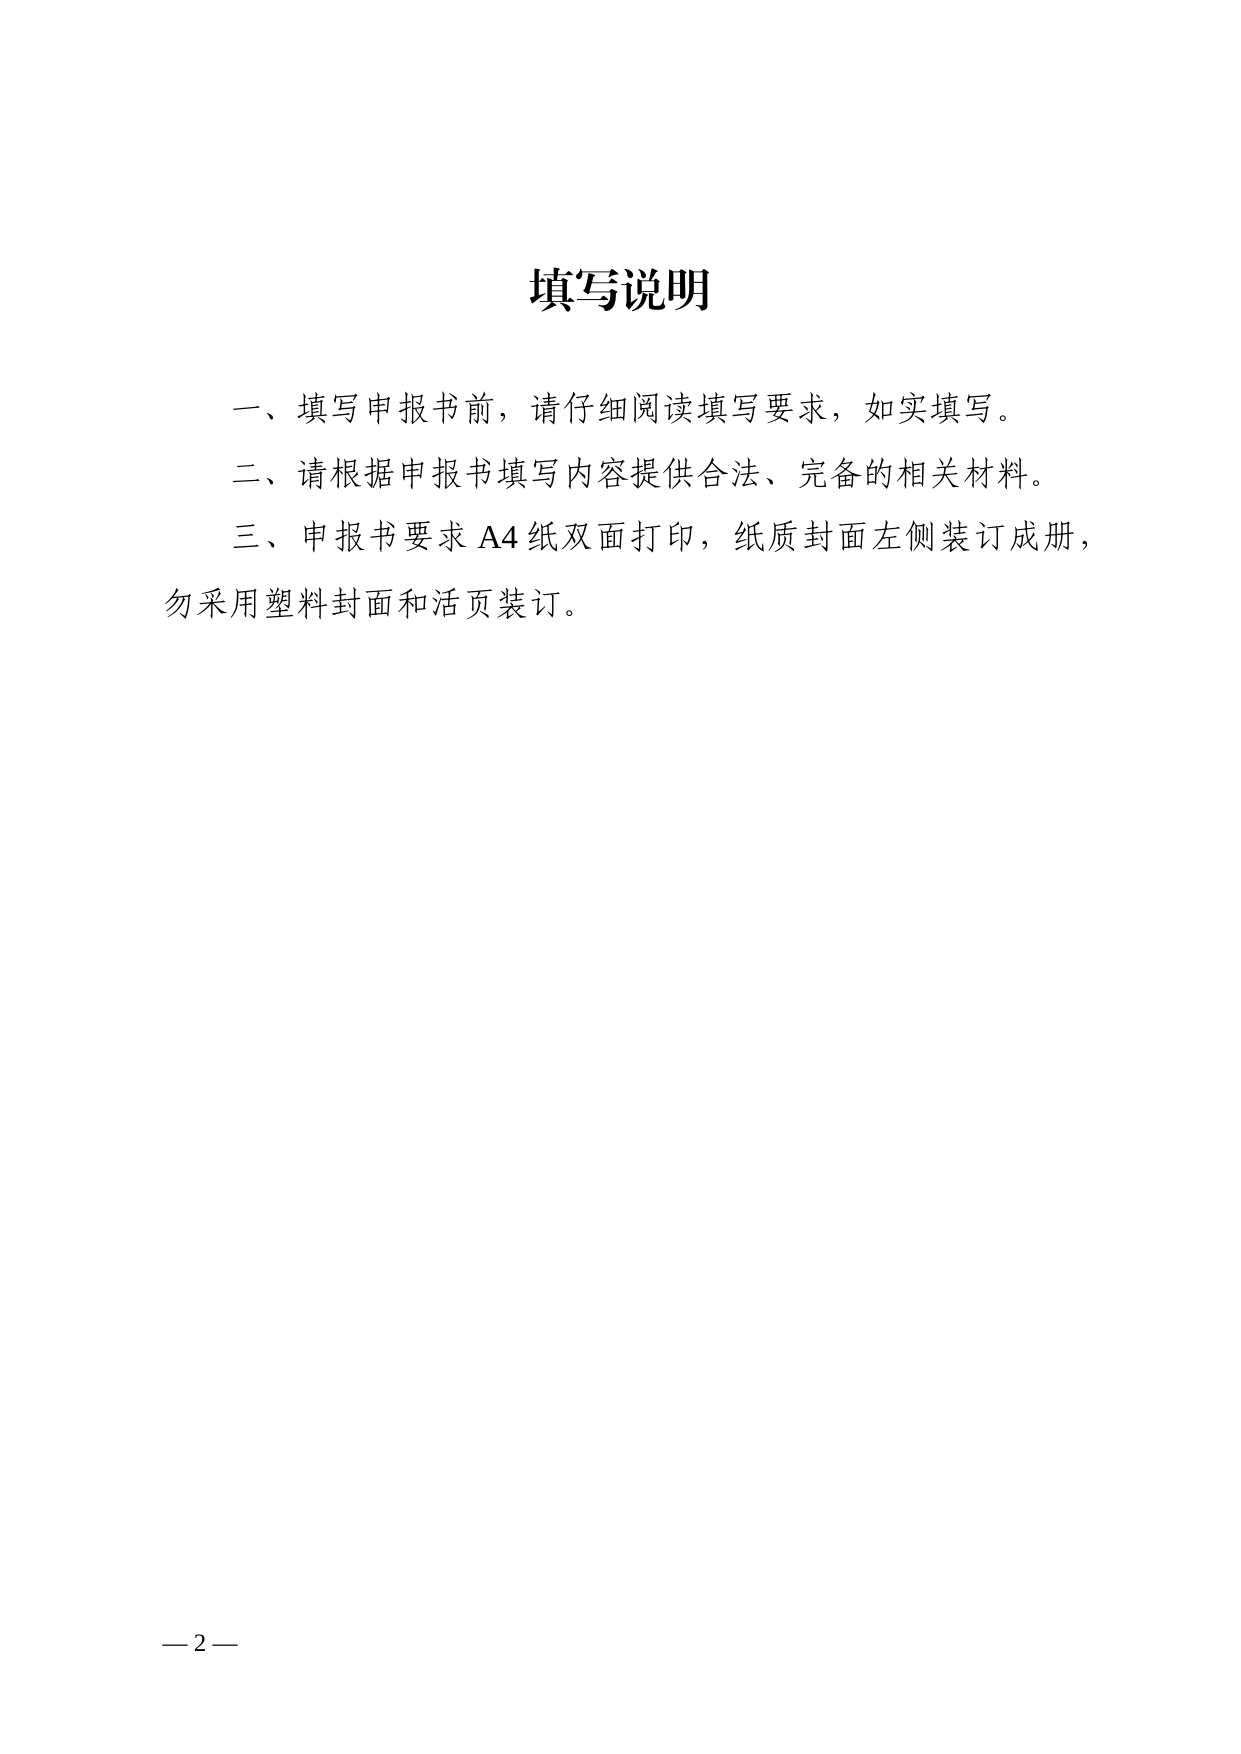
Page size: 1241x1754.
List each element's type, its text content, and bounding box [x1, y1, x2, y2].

text 一、填写申报书前，请仔细阅读填写要求，如实填写。 [162, 373, 1078, 438]
text 填写说明 [162, 259, 1078, 324]
text 二、请根据申报书填写内容提供合法、完备的相关材料。 [162, 438, 1078, 503]
text 三、申报书要求A4纸双面打印，纸质封面左侧装订成册，勿采用塑料封面和活页装订。 [162, 503, 1078, 633]
